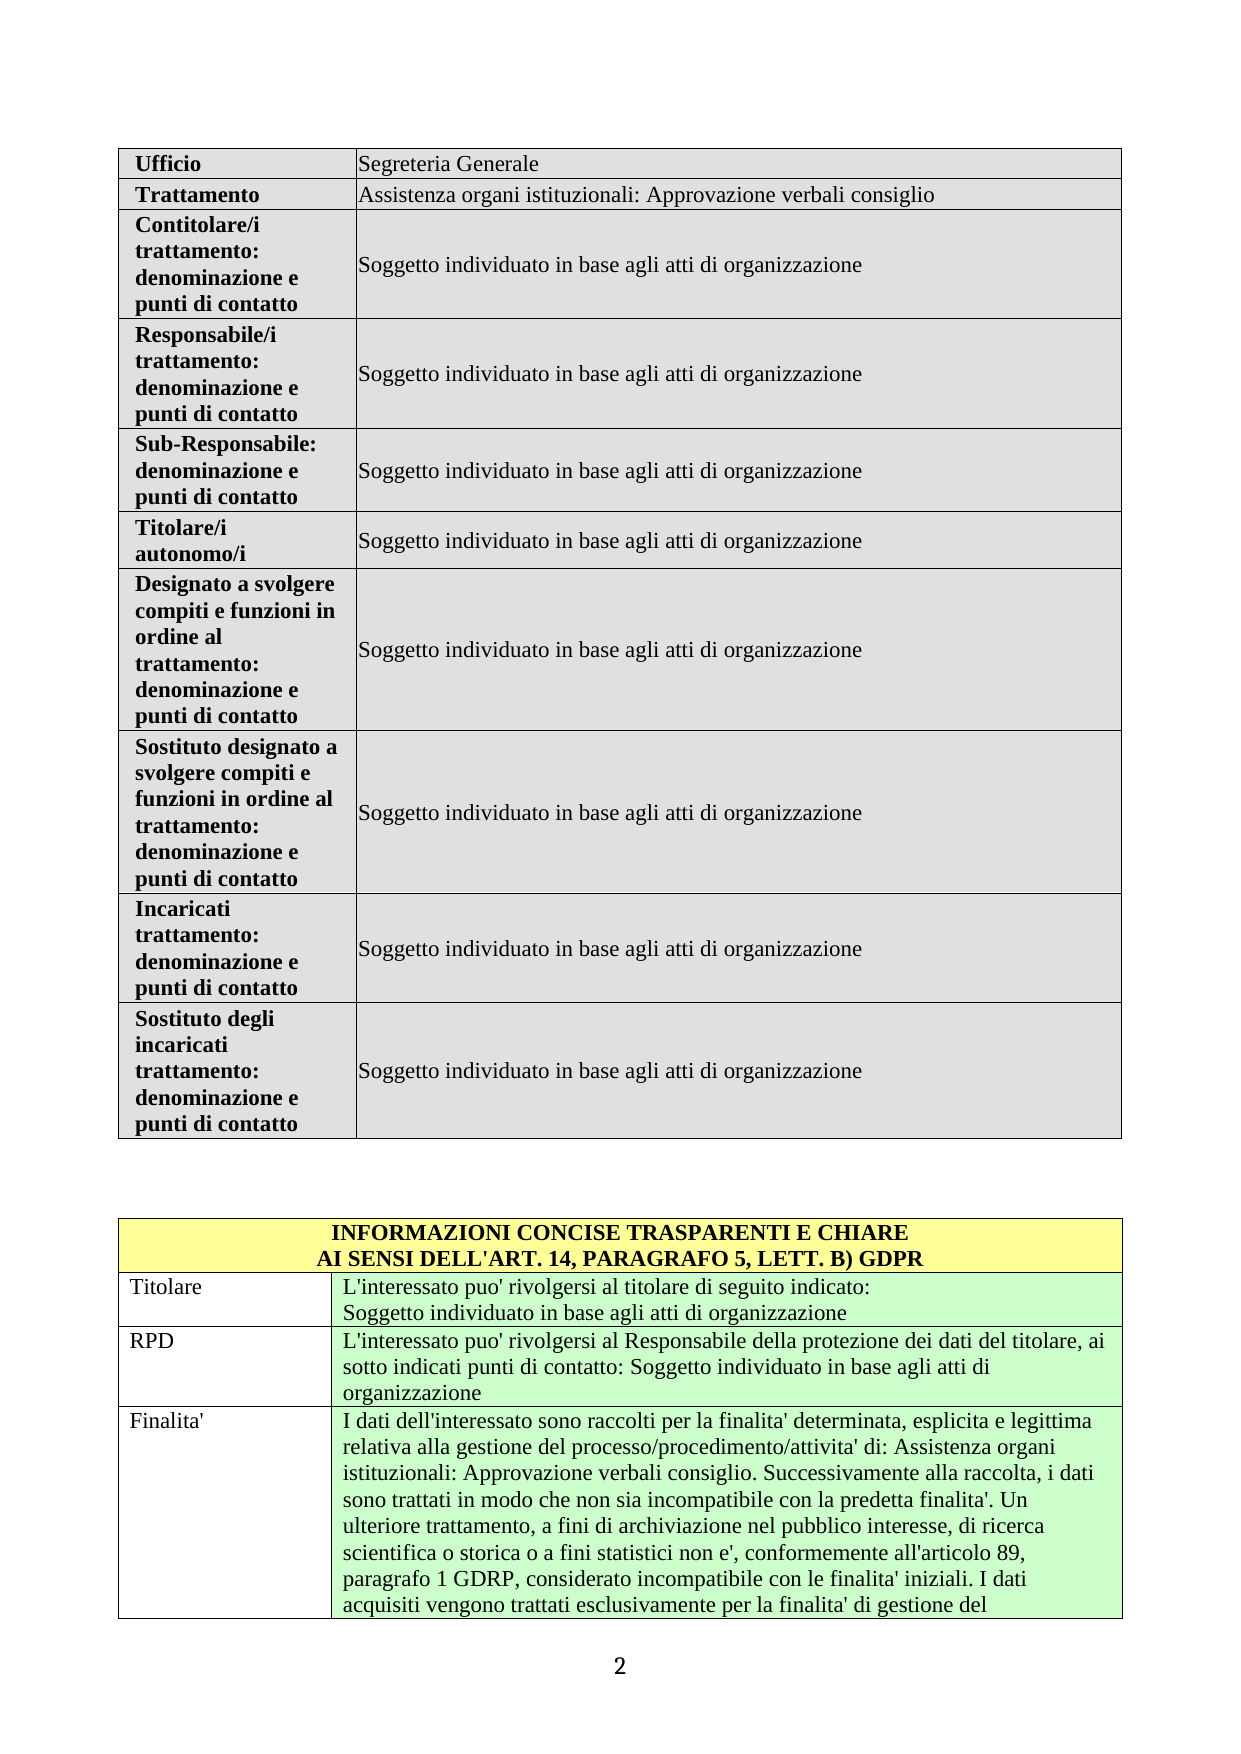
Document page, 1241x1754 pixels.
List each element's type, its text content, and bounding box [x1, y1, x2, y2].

table_cell RPD [119, 1327, 331, 1406]
table_cell Soggetto individuato in base agli atti di organizzazione [357, 1003, 1121, 1138]
table_header INFORMAZIONI CONCISE TRASPARENTI E CHIARE AI SENSI DELL'ART. 14, PARAGRAFO 5, LETT. B) GDPR [119, 1219, 1122, 1272]
table_cell Sub-Responsabile: denominazione e punti di contatto [119, 429, 356, 511]
table_cell Segreteria Generale [357, 149, 1121, 178]
table_cell L'interessato puo' rivolgersi al titolare di seguito indicato: Soggetto individuato in base agli atti di organizzazione [332, 1273, 1122, 1326]
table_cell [332, 1407, 1122, 1618]
table_cell L'interessato puo' rivolgersi al Responsabile della protezione dei dati del titolare, ai sotto indicati punti di contatto: Soggetto individuato in base agli atti di organizzazione [332, 1327, 1122, 1406]
table_cell Soggetto individuato in base agli atti di organizzazione [357, 210, 1121, 318]
table_cell Soggetto individuato in base agli atti di organizzazione [357, 731, 1121, 892]
table_cell Soggetto individuato in base agli atti di organizzazione [357, 512, 1121, 568]
table_cell Ufficio [119, 149, 356, 178]
table_cell Soggetto individuato in base agli atti di organizzazione [357, 894, 1121, 1002]
table_cell Soggetto individuato in base agli atti di organizzazione [357, 569, 1121, 730]
table_cell Contitolare/i trattamento: denominazione e punti di contatto [119, 210, 356, 318]
table_cell Sostituto designato a svolgere compiti e funzioni in ordine al trattamento: denominazione e punti di contatto [119, 731, 356, 892]
table_cell Soggetto individuato in base agli atti di organizzazione [357, 319, 1121, 428]
table_cell Responsabile/i trattamento: denominazione e punti di contatto [119, 319, 356, 428]
table_cell Titolare [119, 1273, 331, 1326]
table_cell Sostituto degli incaricati trattamento: denominazione e punti di contatto [119, 1003, 356, 1138]
table_cell Soggetto individuato in base agli atti di organizzazione [357, 429, 1121, 511]
table_cell Incaricati trattamento: denominazione e punti di contatto [119, 894, 356, 1002]
table_cell Finalita' [119, 1407, 331, 1618]
table_cell Titolare/i autonomo/i [119, 512, 356, 568]
table_cell Trattamento [119, 179, 356, 209]
table_cell Designato a svolgere compiti e funzioni in ordine al trattamento: denominazione e punti di contatto [119, 569, 356, 730]
table_cell Assistenza organi istituzionali: Approvazione verbali consiglio [357, 179, 1121, 209]
